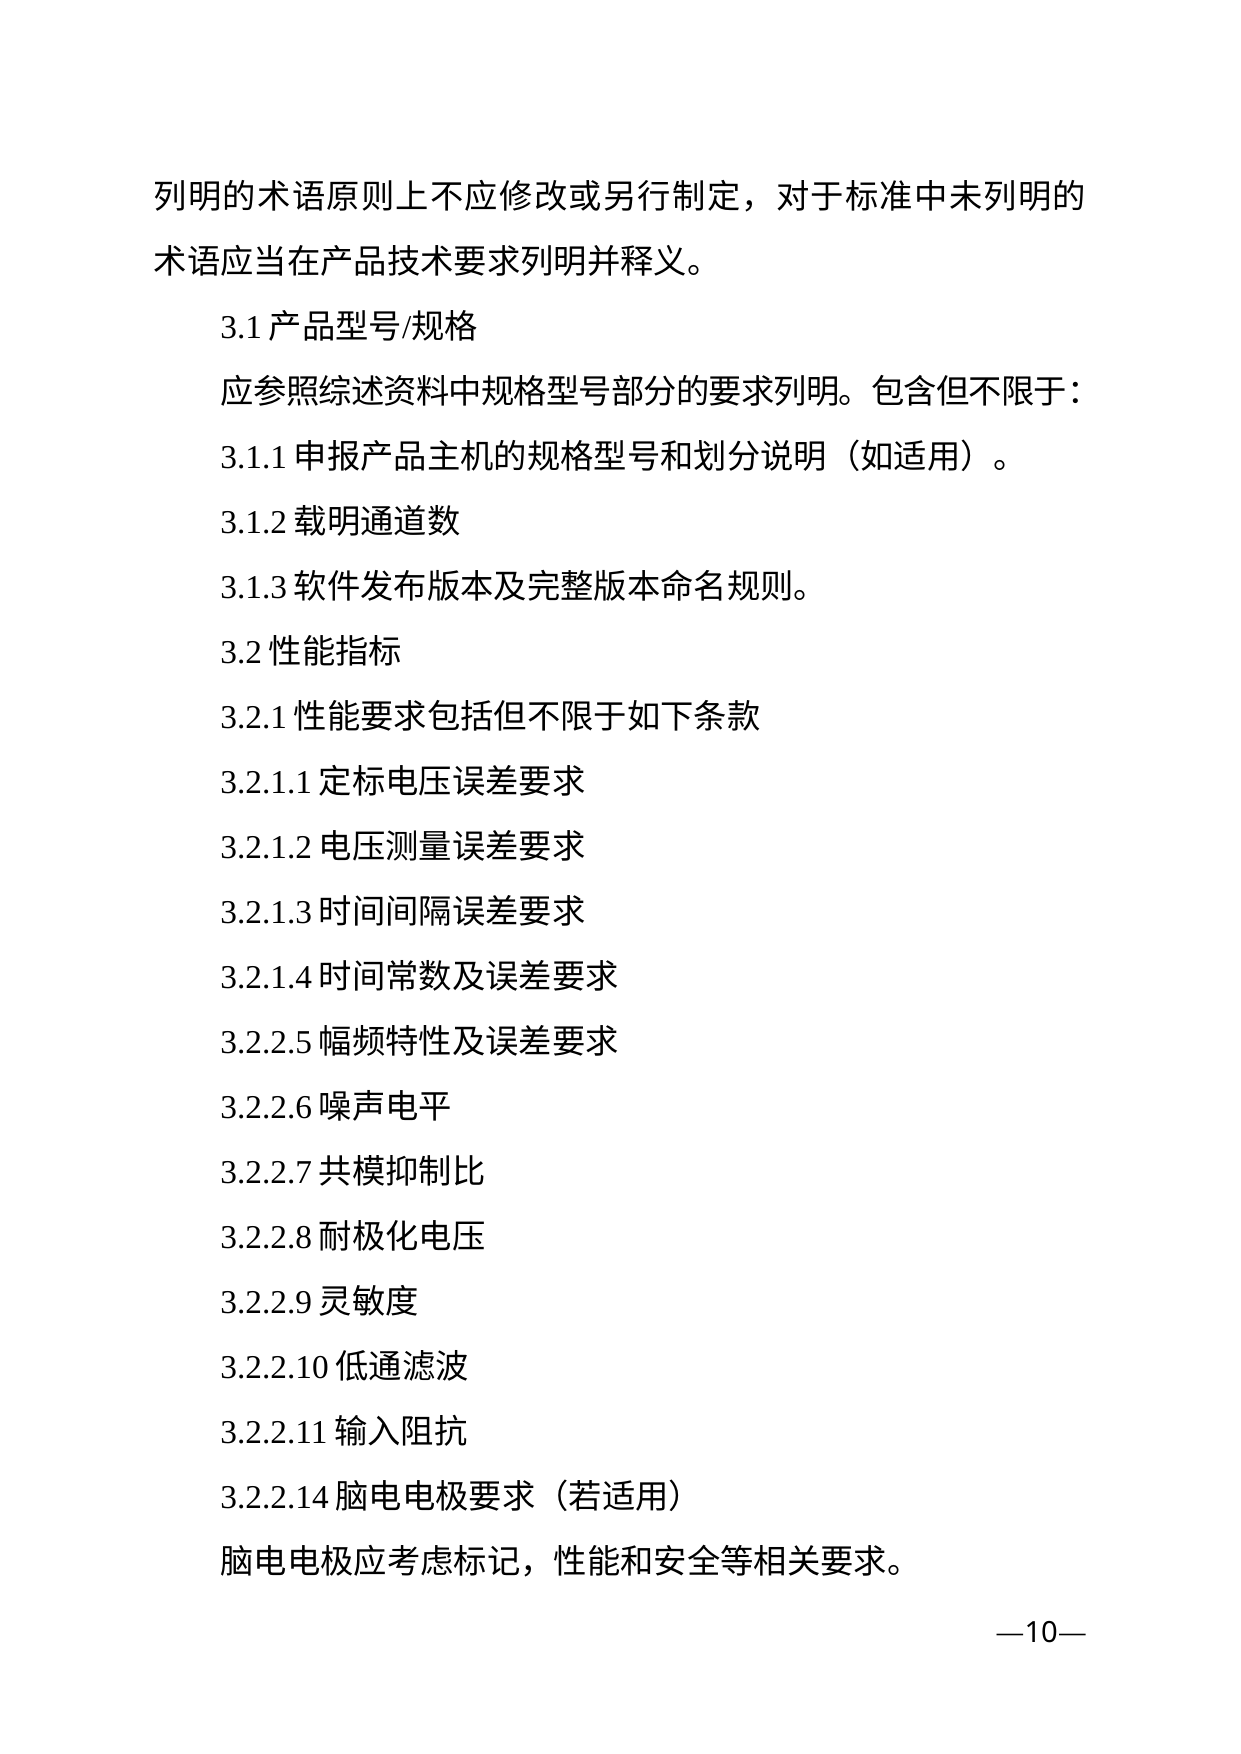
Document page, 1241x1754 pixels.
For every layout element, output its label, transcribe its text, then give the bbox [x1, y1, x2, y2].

text 3.1产品型号/规格 [220, 292, 1087, 357]
text 3.2.1.2电压测量误差要求 [153, 812, 1087, 877]
text 3.2.1.1定标电压误差要求 [153, 747, 1087, 812]
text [153, 162, 1087, 292]
text 3.2.1性能要求包括但不限于如下条款 [153, 682, 1087, 747]
text 3.2.2.6噪声电平 [153, 1072, 1087, 1137]
text 3.2.2.8耐极化电压 [153, 1202, 1087, 1267]
text 脑电电极应考虑标记，性能和安全等相关要求。 [153, 1527, 1087, 1592]
text 3.1.2载明通道数 [220, 487, 1087, 552]
text 3.2.1.4时间常数及误差要求 [153, 942, 1087, 1007]
text 3.1.1申报产品主机的规格型号和划分说明（如适用）。 [220, 422, 1087, 487]
text 3.2.2.14脑电电极要求（若适用） [153, 1462, 1087, 1527]
text 3.1.3软件发布版本及完整版本命名规则。 [220, 552, 1087, 617]
text 3.2.1.3时间间隔误差要求 [153, 877, 1087, 942]
text 应参照综述资料中规格型号部分的要求列明。包含但不限于： [220, 357, 1087, 422]
text 3.2.2.10低通滤波 [153, 1332, 1087, 1397]
text 3.2.2.5幅频特性及误差要求 [153, 1007, 1087, 1072]
text 3.2性能指标 [220, 617, 1087, 682]
text 3.2.2.11输入阻抗 [153, 1397, 1087, 1462]
text 3.2.2.7共模抑制比 [153, 1137, 1087, 1202]
text 3.2.2.9灵敏度 [153, 1267, 1087, 1332]
